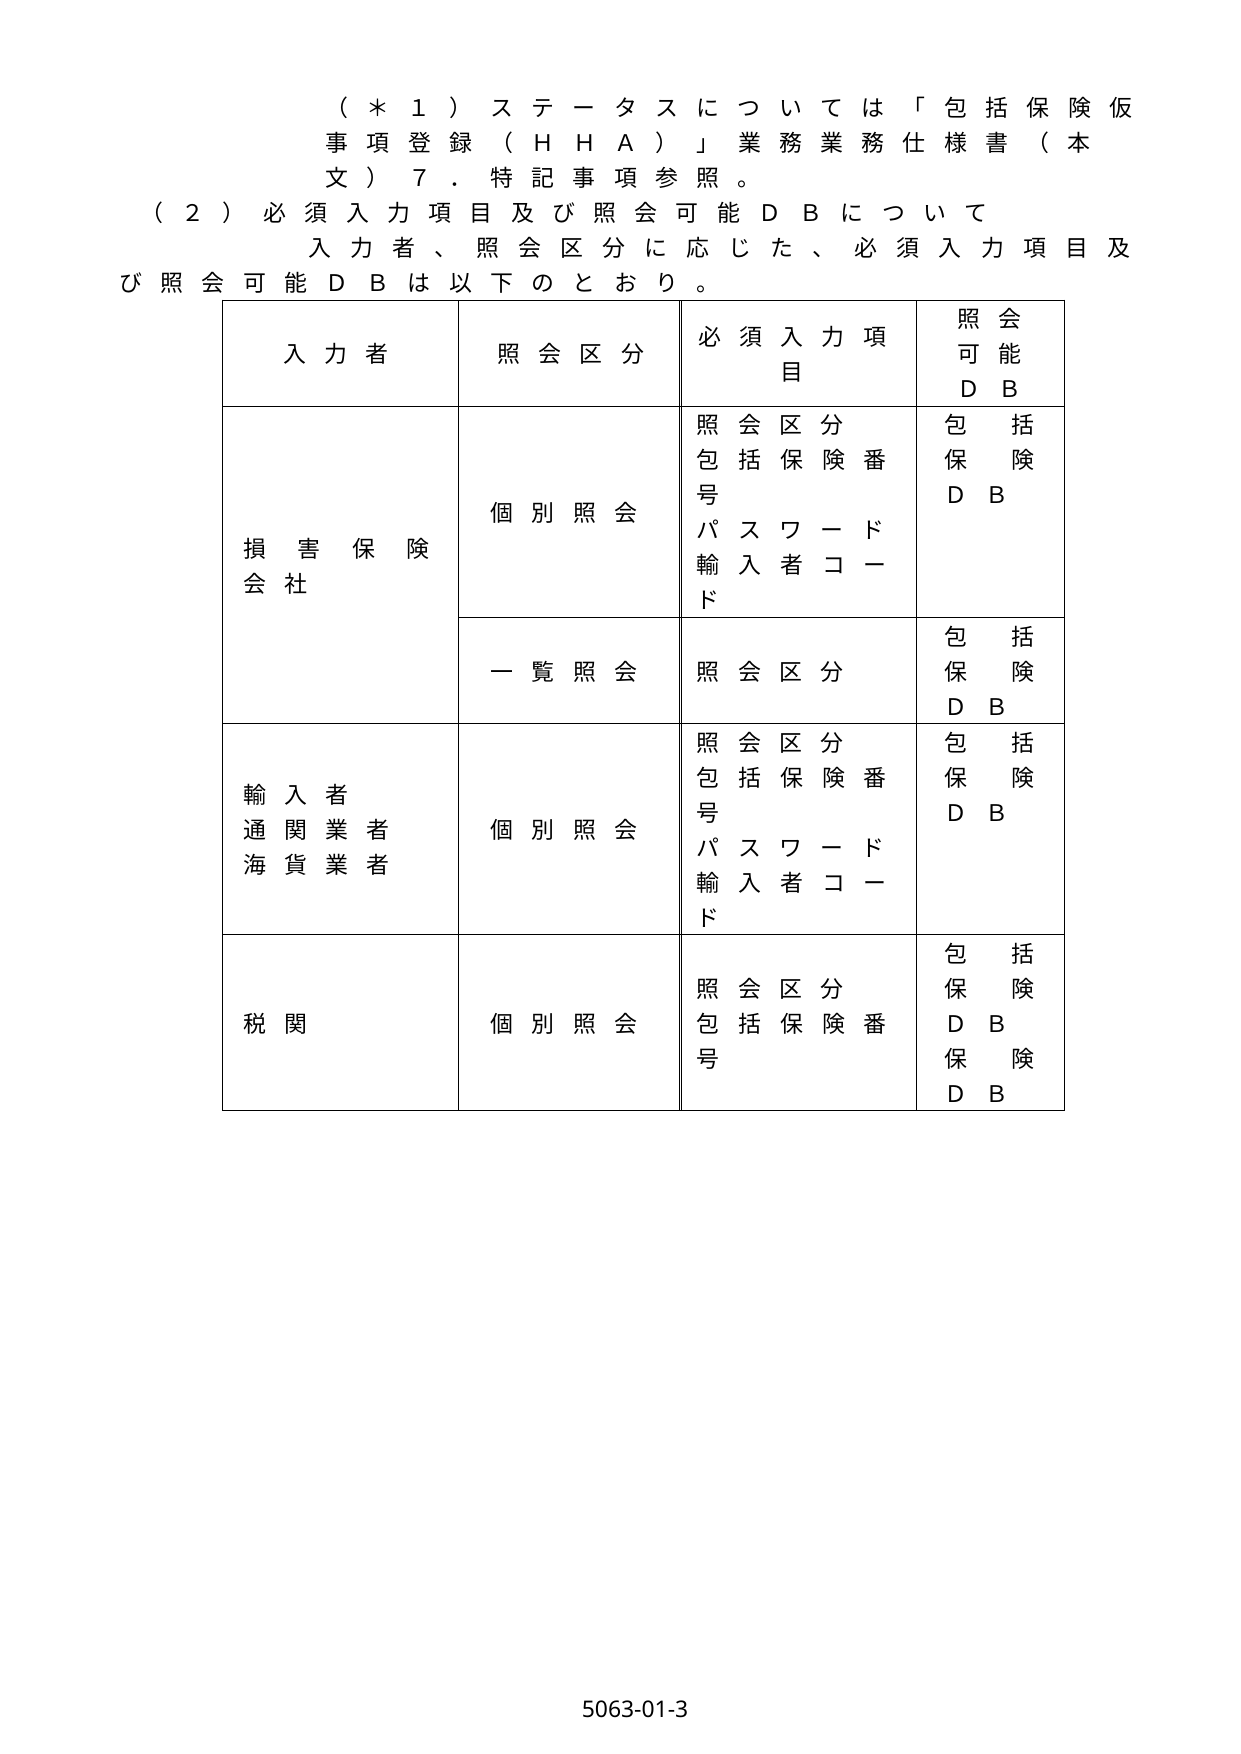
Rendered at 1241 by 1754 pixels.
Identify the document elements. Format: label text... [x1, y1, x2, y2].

table_cell 照会区分 包括保険番号 パスワード 輸入者コード [682, 407, 916, 617]
table_cell 照会区分 包括保険番号 [682, 935, 916, 1110]
text （２）必須入力項目及び照会可能ＤＢについて [119, 194, 1150, 229]
table_header 入力者 [223, 301, 458, 406]
table_cell 損害保険会社 [223, 407, 458, 723]
text （＊１）ステータスについては「包括保険仮事項登録（ＨＨＡ）」業務業務仕様書（本文）７．特記事項参照。 [119, 89, 1150, 194]
table_header 照会可能ＤＢ [917, 301, 1064, 406]
table_cell 輸入者 通関業者 海貨業者 [223, 724, 458, 934]
table_cell 包括保険ＤＢ 保険ＤＢ [917, 935, 1064, 1110]
table_cell 税関 [223, 935, 458, 1110]
table_cell 照会区分 包括保険番号 パスワード 輸入者コード [682, 724, 916, 934]
table_header 必須入力項目 [682, 301, 916, 406]
table_cell 一覧照会 [459, 618, 679, 723]
text 入力者、照会区分に応じた、必須入力項目及び照会可能ＤＢは以下のとおり。 [119, 229, 1150, 299]
table_cell 包括保険ＤＢ [917, 407, 1064, 617]
table_cell 照会区分 [682, 618, 916, 723]
table_cell 包括保険ＤＢ [917, 618, 1064, 723]
table_header 照会区分 [459, 301, 679, 406]
table_cell 個別照会 [459, 724, 679, 934]
table_cell 個別照会 [459, 935, 679, 1110]
table_cell 個別照会 [459, 407, 679, 617]
table_cell 包括保険ＤＢ [917, 724, 1064, 934]
